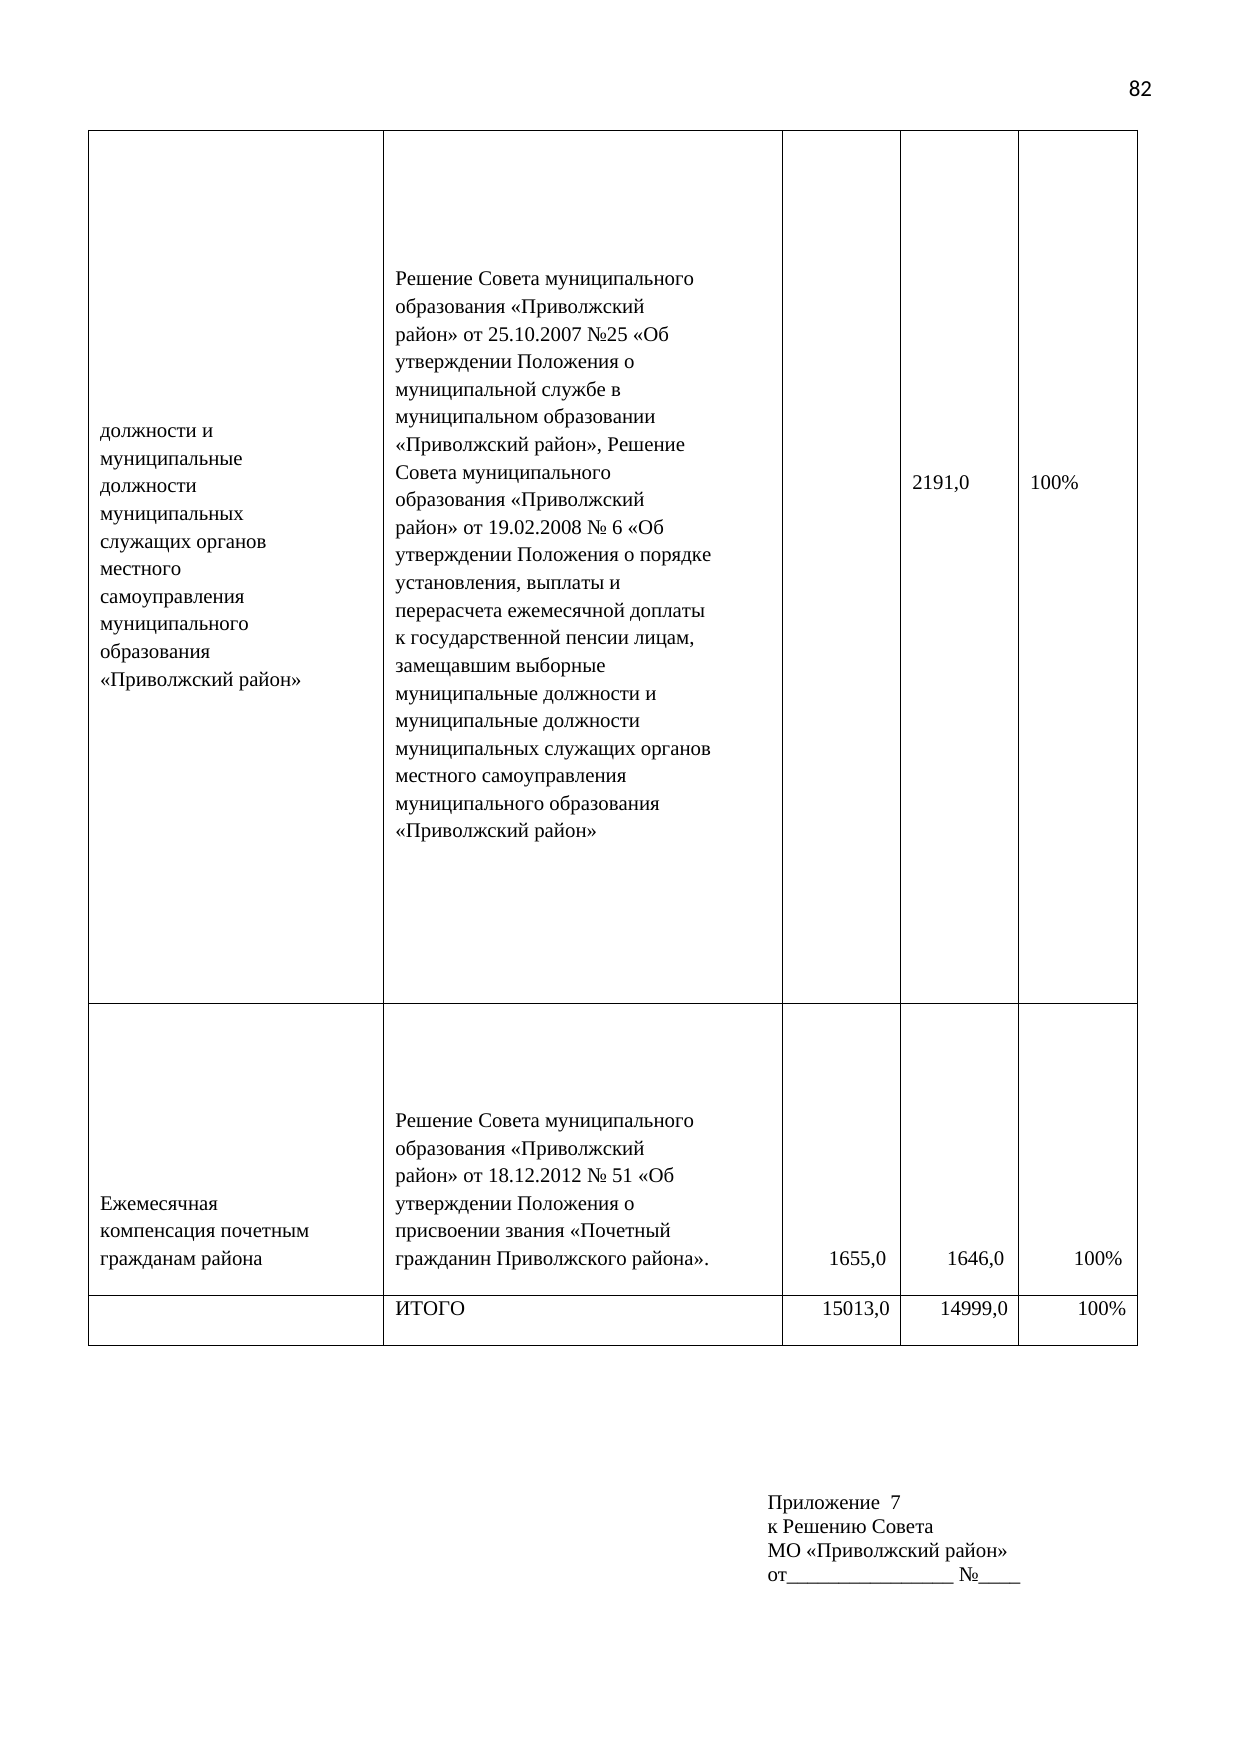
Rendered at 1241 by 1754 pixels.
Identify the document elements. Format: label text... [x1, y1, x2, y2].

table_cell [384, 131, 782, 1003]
text от________________ №____ [767, 1562, 1152, 1586]
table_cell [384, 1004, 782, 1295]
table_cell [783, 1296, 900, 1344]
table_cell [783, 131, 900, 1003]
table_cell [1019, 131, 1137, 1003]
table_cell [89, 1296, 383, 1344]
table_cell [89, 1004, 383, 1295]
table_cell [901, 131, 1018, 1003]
text к Решению Совета [767, 1514, 1152, 1538]
text Приложение 7 [767, 1490, 1152, 1514]
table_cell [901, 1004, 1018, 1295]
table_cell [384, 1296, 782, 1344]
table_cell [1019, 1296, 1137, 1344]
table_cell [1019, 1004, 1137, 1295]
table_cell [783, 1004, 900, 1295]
text МО «Приволжский район» [767, 1538, 1152, 1562]
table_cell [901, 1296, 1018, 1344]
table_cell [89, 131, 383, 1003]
